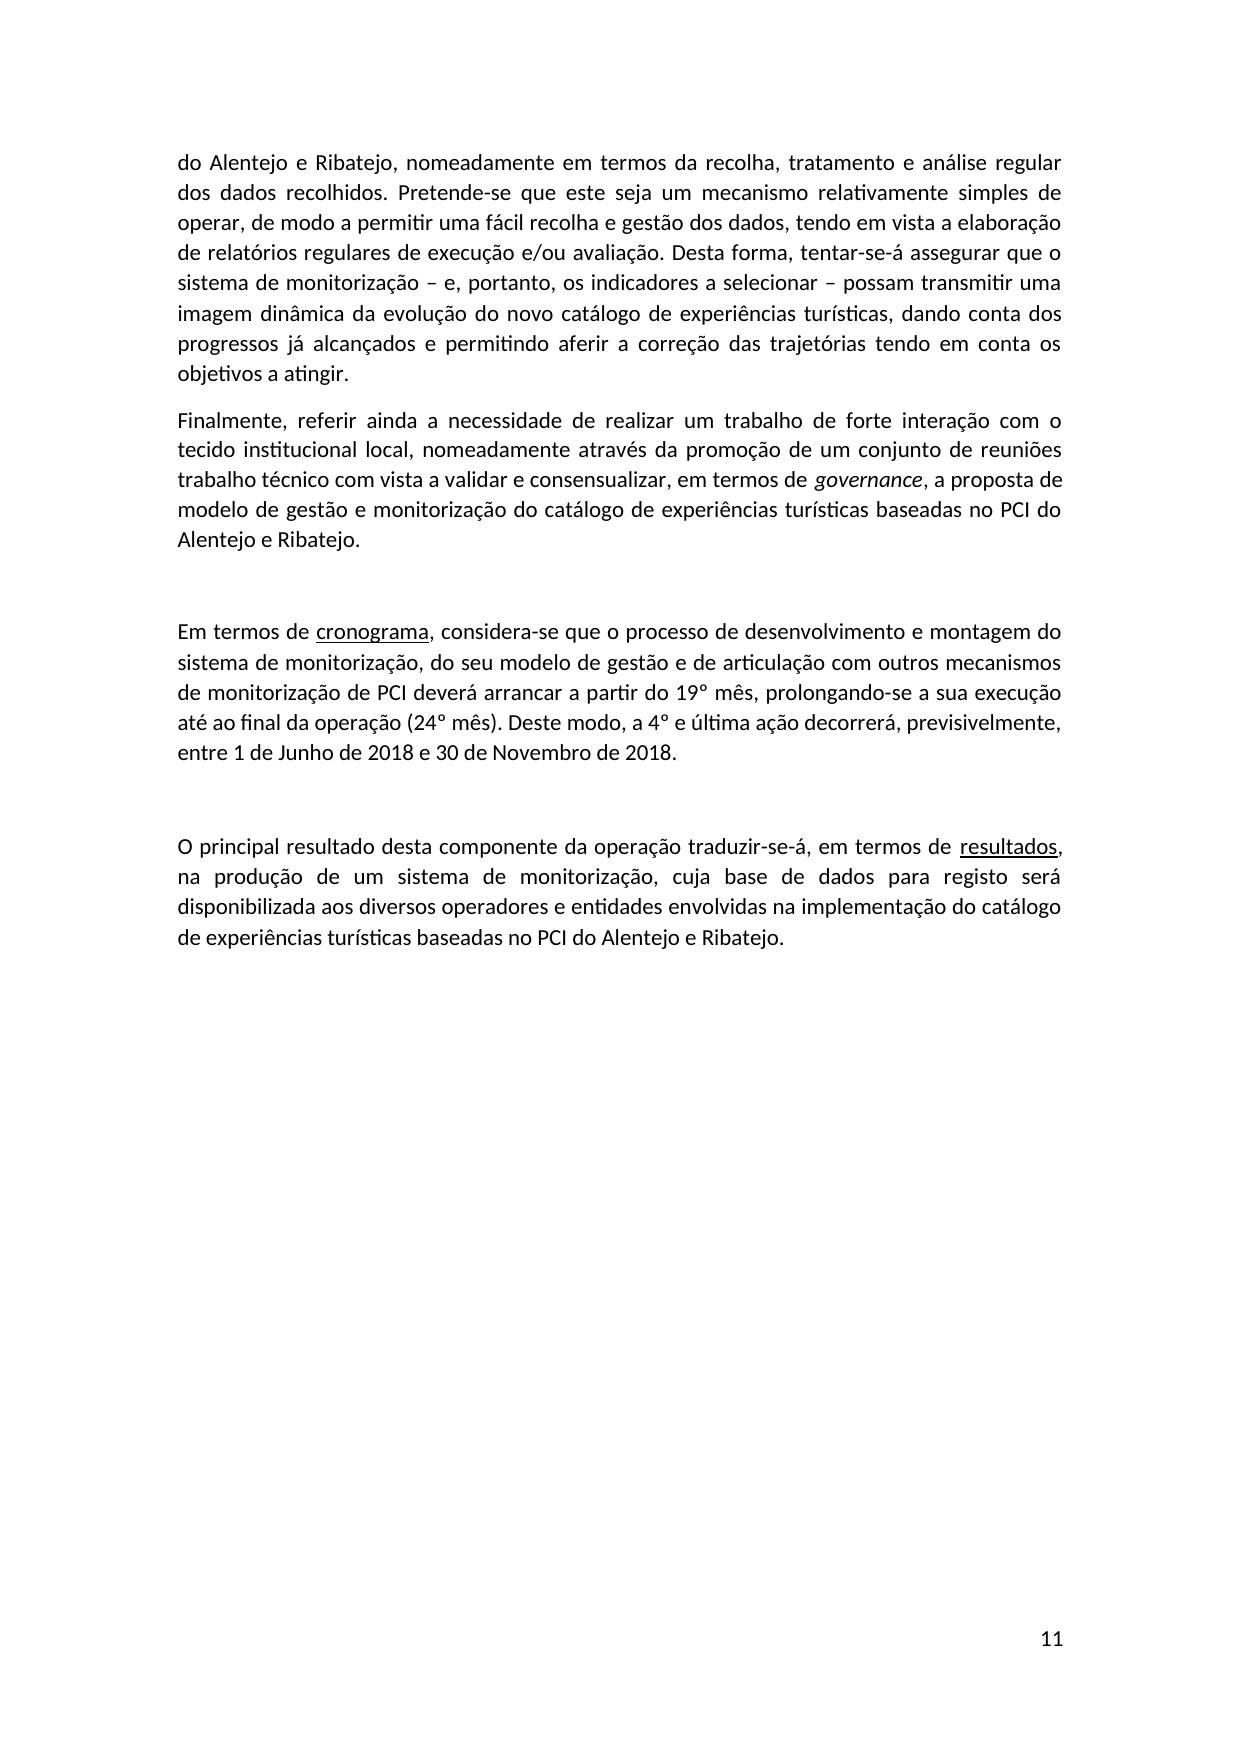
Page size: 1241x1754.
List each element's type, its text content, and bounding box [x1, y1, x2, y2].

text Em termos de cronograma, considera-se que o processo de desenvolvimento e montagem do sistema de monitorização, do seu modelo de gestão e de articulação com outros mecanismos de monitorização de PCI deverá arrancar a partir do 19º mês, prolongando-se a sua execução até ao final da operação (24º mês). Deste modo, a 4º e última ação decorrerá, previsivelmente, entre 1 de Junho de 2018 e 30 de Novembro de 2018. [177, 617, 1063, 766]
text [177, 148, 1063, 387]
text Finalmente, referir ainda a necessidade de realizar um trabalho de forte interação com o tecido institucional local, nomeadamente através da promoção de um conjunto de reuniões trabalho técnico com vista a validar e consensualizar, em termos de governance, a proposta de modelo de gestão e monitorização do catálogo de experiências turísticas baseadas no PCI do Alentejo e Ribatejo. [177, 406, 1063, 553]
text O principal resultado desta componente da operação traduzir-se-á, em termos de resultados, na produção de um sistema de monitorização, cuja base de dados para registo será disponibilizada aos diversos operadores e entidades envolvidas na implementação do catálogo de experiências turísticas baseadas no PCI do Alentejo e Ribatejo. [177, 832, 1063, 951]
